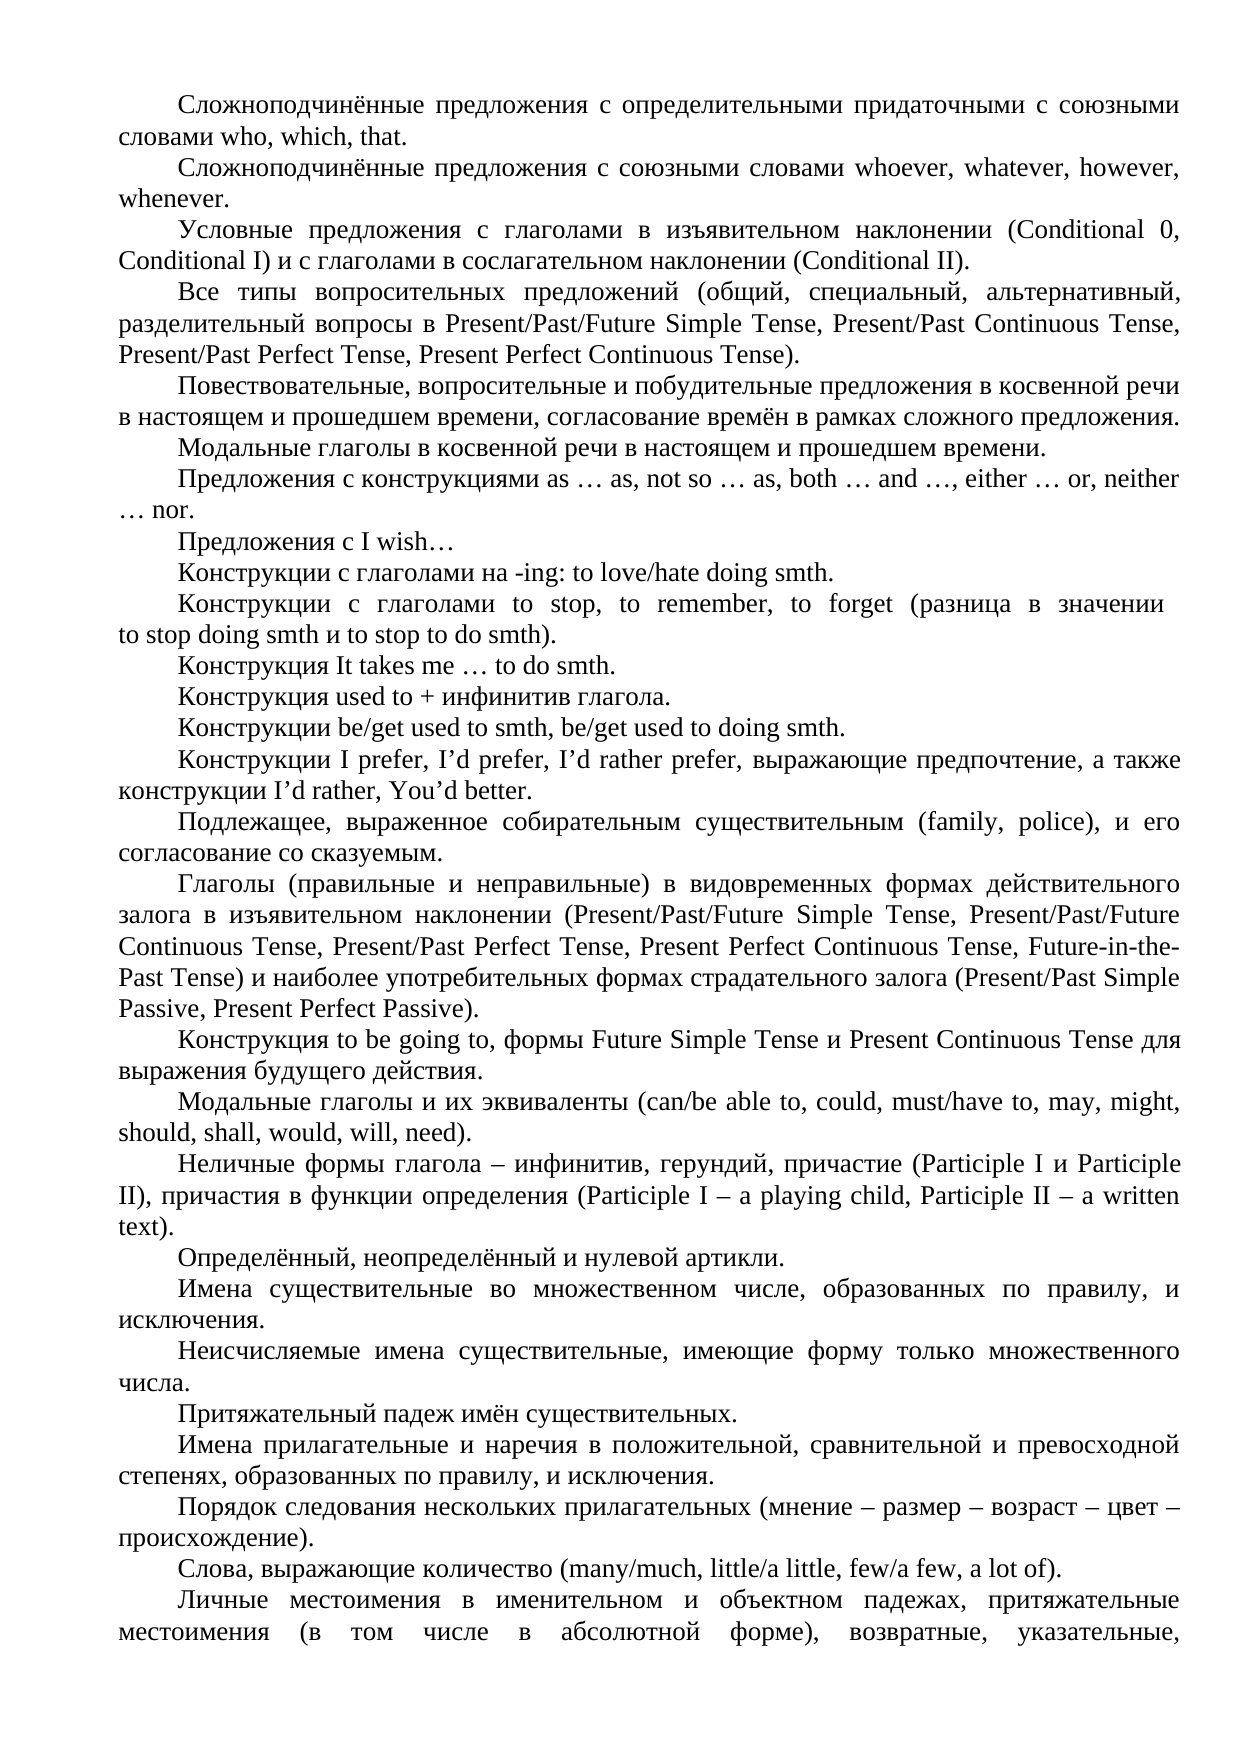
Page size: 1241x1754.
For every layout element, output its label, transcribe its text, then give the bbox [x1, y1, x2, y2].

text Конструкции c глаголами to stop, to remember, to forget (разница в значении to stop doing smth и to stop to do smth). [118, 587, 1181, 649]
text Конструкции I prefer, I’d prefer, I’d rather prefer, выражающие предпочтение, а также конструкции I’d rather, You’d better. [118, 743, 1181, 805]
text Притяжательный падеж имён существительных. [118, 1397, 1181, 1428]
text Глаголы (правильные и неправильные) в видовременных формах действительного залога в изъявительном наклонении (Present/Past/Future Simple Tense, Present/Past/Future Continuous Tense, Present/Past Perfect Tense, Present Perfect Continuous Tense, Future-in-the-Past Tense) и наиболее употребительных формах страдательного залога (Present/Past Simple Passive, Present Perfect Passive). [118, 867, 1181, 1023]
text Конструкция used to + инфинитив глагола. [118, 680, 1181, 712]
text Модальные глаголы и их эквиваленты (can/be able to, could, must/have to, may, might, should, shall, would, will, need). [118, 1085, 1181, 1148]
text Слова, выражающие количество (many/much, little/a little, few/a few, a lot of). [118, 1552, 1181, 1584]
text Порядок следования нескольких прилагательных (мнение – размер – возраст – цвет – происхождение). [118, 1490, 1181, 1552]
text Неличные формы глагола – инфинитив, герундий, причастие (Participle I и Participle II), причастия в функции определения (Participle I – a playing child, Participle II – a written text). [118, 1148, 1181, 1241]
text Конструкции с глаголами на -ing: to love/hate doing smth. [118, 556, 1181, 587]
text Сложноподчинённые предложения с союзными словами whoever, whatever, however, whenever. [118, 151, 1181, 213]
text Неисчисляемые имена существительные, имеющие форму только множественного числа. [118, 1334, 1181, 1397]
text Модальные глаголы в косвенной речи в настоящем и прошедшем времени. [118, 431, 1181, 462]
text Конструкция to be going to, формы Future Simple Tense и Present Continuous Tense для выражения будущего действия. [118, 1023, 1181, 1085]
text Сложноподчинённые предложения с определительными придаточными с союзными словами who, which, that. [118, 89, 1181, 151]
text Все типы вопросительных предложений (общий, специальный, альтернативный, разделительный вопросы в Present/Past/Future Simple Tense, Present/Past Continuous Tense, Present/Past Perfect Tense, Present Perfect Continuous Tense). [118, 276, 1181, 369]
text Повествовательные, вопросительные и побудительные предложения в косвенной речи в настоящем и прошедшем времени, согласование времён в рамках сложного предложения. [118, 369, 1181, 431]
text Условные предложения с глаголами в изъявительном наклонении (Conditional 0, Conditional I) и с глаголами в сослагательном наклонении (Conditional II). [118, 213, 1181, 276]
text Предложения с конструкциями as … as, not so … as, both … and …, either … or, neither … nor. [118, 462, 1181, 525]
text Имена прилагательные и наречия в положительной, сравнительной и превосходной степенях, образованных по правилу, и исключения. [118, 1428, 1181, 1490]
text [118, 1584, 1181, 1646]
text Подлежащее, выраженное собирательным существительным (family, police), и его согласование со сказуемым. [118, 805, 1181, 867]
text Конструкции be/get used to smth, be/get used to doing smth. [118, 712, 1181, 743]
text Имена существительные во множественном числе, образованных по правилу, и исключения. [118, 1272, 1181, 1334]
text Конструкция It takes me … to do smth. [118, 649, 1181, 680]
text Предложения с I wish… [118, 525, 1181, 556]
text Определённый, неопределённый и нулевой артикли. [118, 1241, 1181, 1272]
